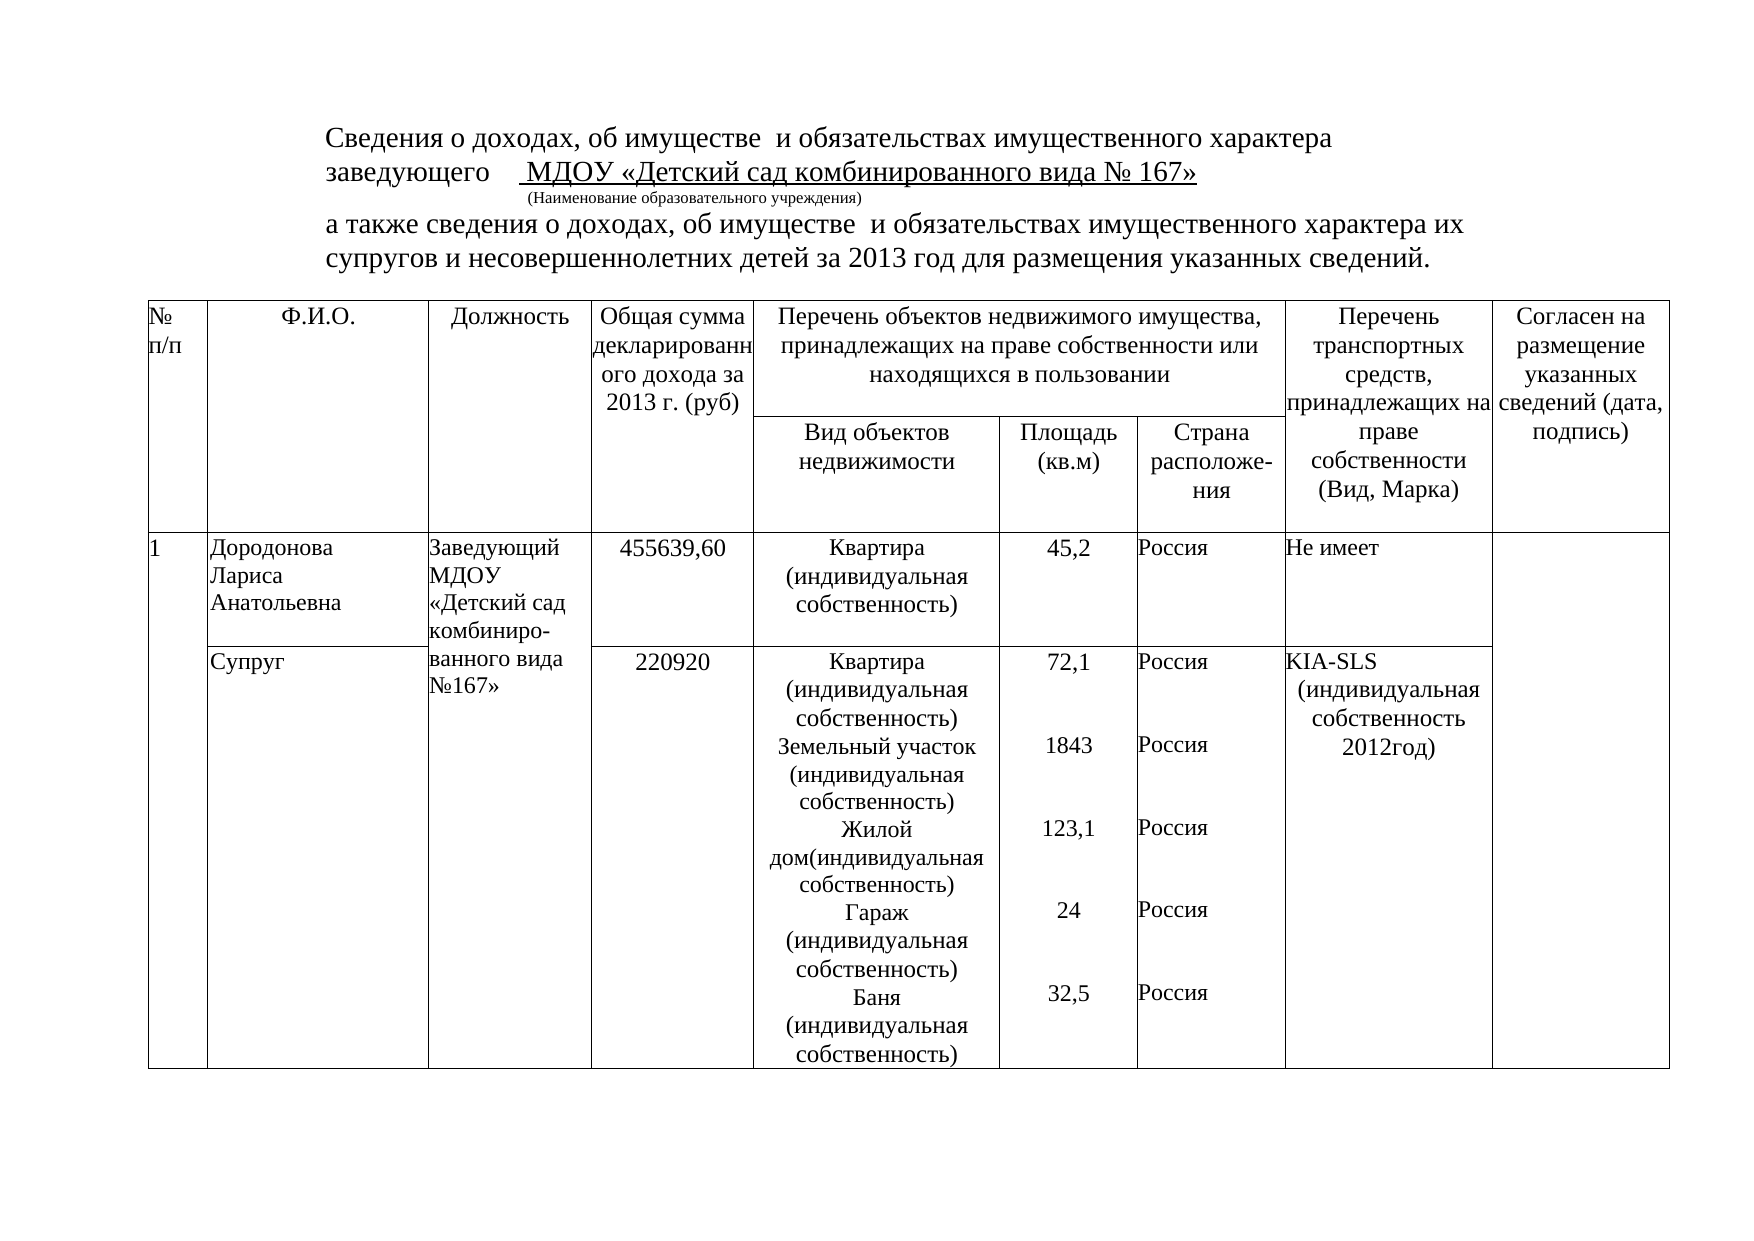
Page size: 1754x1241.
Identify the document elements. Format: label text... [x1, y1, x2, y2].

table_cell Перечень объектов недвижимого имущества, принадлежащих на праве собственности или находящихся в пользовании [754, 301, 1285, 416]
table_cell Перечень транспортных средств, принадлежащих на праве собственности (Вид, Марка) [1286, 301, 1492, 532]
table_cell Супруг [208, 647, 428, 1068]
table_cell 455639,60 [592, 533, 753, 646]
table_cell 1 [149, 533, 207, 1068]
table_cell Дородонова Лариса Анатольевна [208, 533, 428, 646]
table_cell Квартира (индивидуальная собственность) Земельный участок (индивидуальная собственность) Жилой дом(индивидуальная собственность) Гараж (индивидуальная собственность) Баня (индивидуальная собственность) [754, 647, 999, 1068]
table_cell Россия Россия Россия Россия Россия [1138, 647, 1285, 1068]
table_cell Россия [1138, 533, 1285, 646]
table_cell Общая сумма декларированного дохода за 2013 г. (руб) [592, 301, 753, 532]
table_cell Заведующий МДОУ «Детский сад комбиниро-ванного вида №167» [429, 533, 591, 1068]
table_cell [1493, 533, 1669, 1068]
table_cell Вид объектов недвижимости [754, 417, 999, 532]
table_cell Согласен на размещение указанных сведений (дата, подпись) [1493, 301, 1669, 532]
table_header Сведения о доходах, об имуществе и обязательствах имущественного характера заведующего МДОУ «Детский сад комбинированного вида № 167» (Наименование образовательного учреждения) а также сведения о доходах, об имуществе и обязательствах имущественного характера их супругов и несовершеннолетних детей за 2013 год для размещения указанных сведений. [136, 120, 1535, 300]
table_cell 45,2 [1000, 533, 1137, 646]
table_cell № п/п п /п [149, 301, 207, 532]
table_cell Площадь (кв.м) [1000, 417, 1137, 532]
table_cell 220920 [592, 647, 753, 1068]
table_cell Квартира (индивидуальная собственность) [754, 533, 999, 646]
table_cell Страна расположе-ния [1138, 417, 1285, 532]
table_cell KIA-SLS (индивидуальная собственность 2012год) [1286, 647, 1492, 1068]
table_cell 72,1 1843 123,1 24 32,5 [1000, 647, 1137, 1068]
table_cell Ф.И.О. [208, 301, 428, 532]
table_cell Должность [429, 301, 591, 532]
table_cell Не имеет [1286, 533, 1492, 646]
